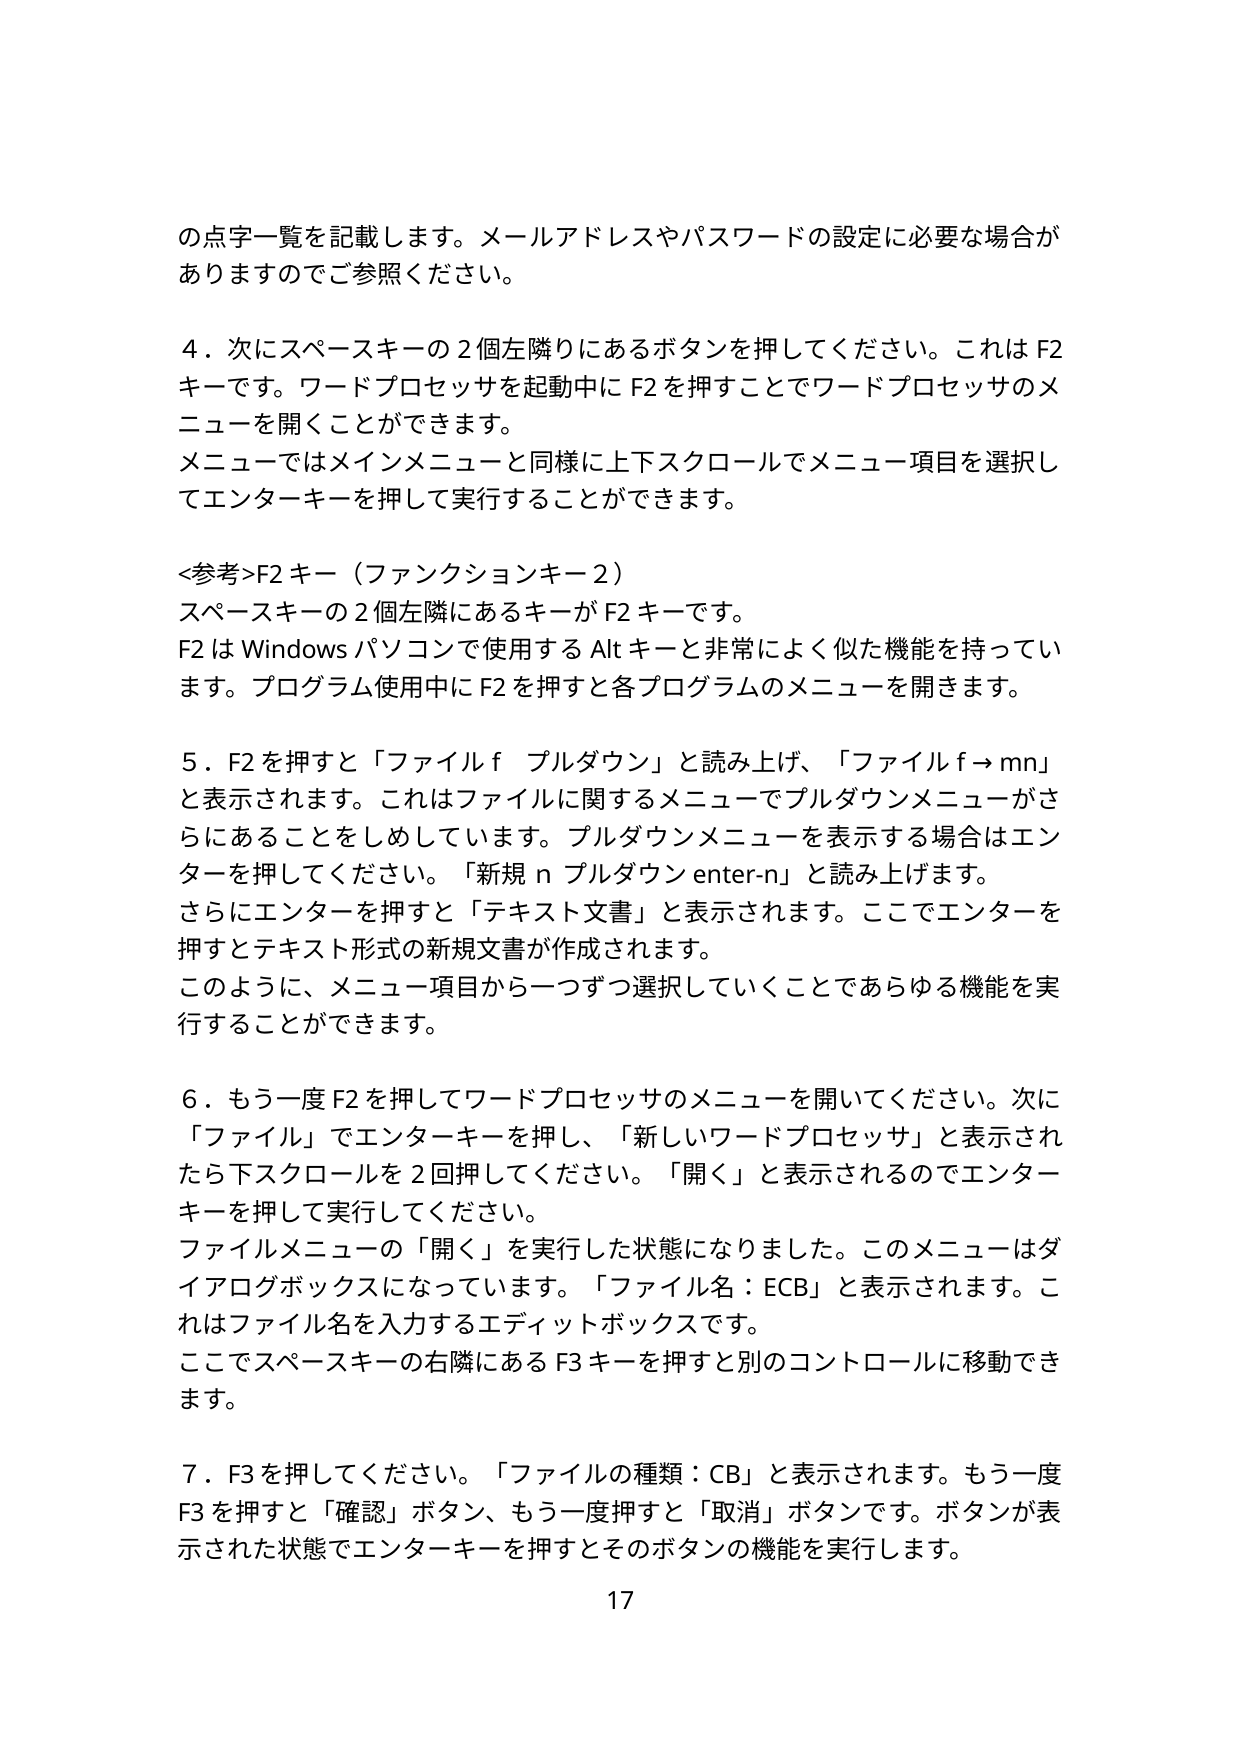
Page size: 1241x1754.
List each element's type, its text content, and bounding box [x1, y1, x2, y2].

text ６．もう一度F2を押してワードプロセッサのメニューを開いてください。次に「ファイル」でエンターキーを押し、「新しいワードプロセッサ」と表示されたら下スクロールを2回押してください。「開く」と表示されるのでエンターキーを押して実行してください。 [177, 1079, 1063, 1229]
text さらにエンターを押すと「テキスト文書」と表示されます。ここでエンターを押すとテキスト形式の新規文書が作成されます。 [177, 892, 1063, 967]
text スペースキーの2個左隣にあるキーがF2キーです。 [177, 592, 1063, 629]
text <参考>F2キー（ファンクションキー２） [177, 554, 1063, 592]
text ７．F3を押してください。「ファイルの種類：CB」と表示されます。もう一度F3を押すと「確認」ボタン、もう一度押すと「取消」ボタンです。ボタンが表示された状態でエンターキーを押すとそのボタンの機能を実行します。 [177, 1454, 1063, 1567]
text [177, 217, 1063, 292]
text ４．次にスペースキーの2個左隣りにあるボタンを押してください。これはF2キーです。ワードプロセッサを起動中にF2を押すことでワードプロセッサのメニューを開くことができます。 [177, 329, 1063, 442]
text ファイルメニューの「開く」を実行した状態になりました。このメニューはダイアログボックスになっています。「ファイル名：ECB」と表示されます。これはファイル名を入力するエディットボックスです。 [177, 1229, 1063, 1342]
text メニューではメインメニューと同様に上下スクロールでメニュー項目を選択してエンターキーを押して実行することができます。 [177, 442, 1063, 517]
text F2はWindowsパソコンで使用するAltキーと非常によく似た機能を持っています。プログラム使用中にF2を押すと各プログラムのメニューを開きます。 [177, 629, 1063, 704]
text ここでスペースキーの右隣にあるF3キーを押すと別のコントロールに移動できます。 [177, 1342, 1063, 1417]
text ５．F2を押すと「ファイル f プルダウン」と読み上げ、「ファイル f → mn」と表示されます。これはファイルに関するメニューでプルダウンメニューがさらにあることをしめしています。プルダウンメニューを表示する場合はエンターを押してください。「新規 ｎ プルダウン enter-n」と読み上げます。 [177, 742, 1063, 892]
text このように、メニュー項目から一つずつ選択していくことであらゆる機能を実行することができます。 [177, 967, 1063, 1042]
